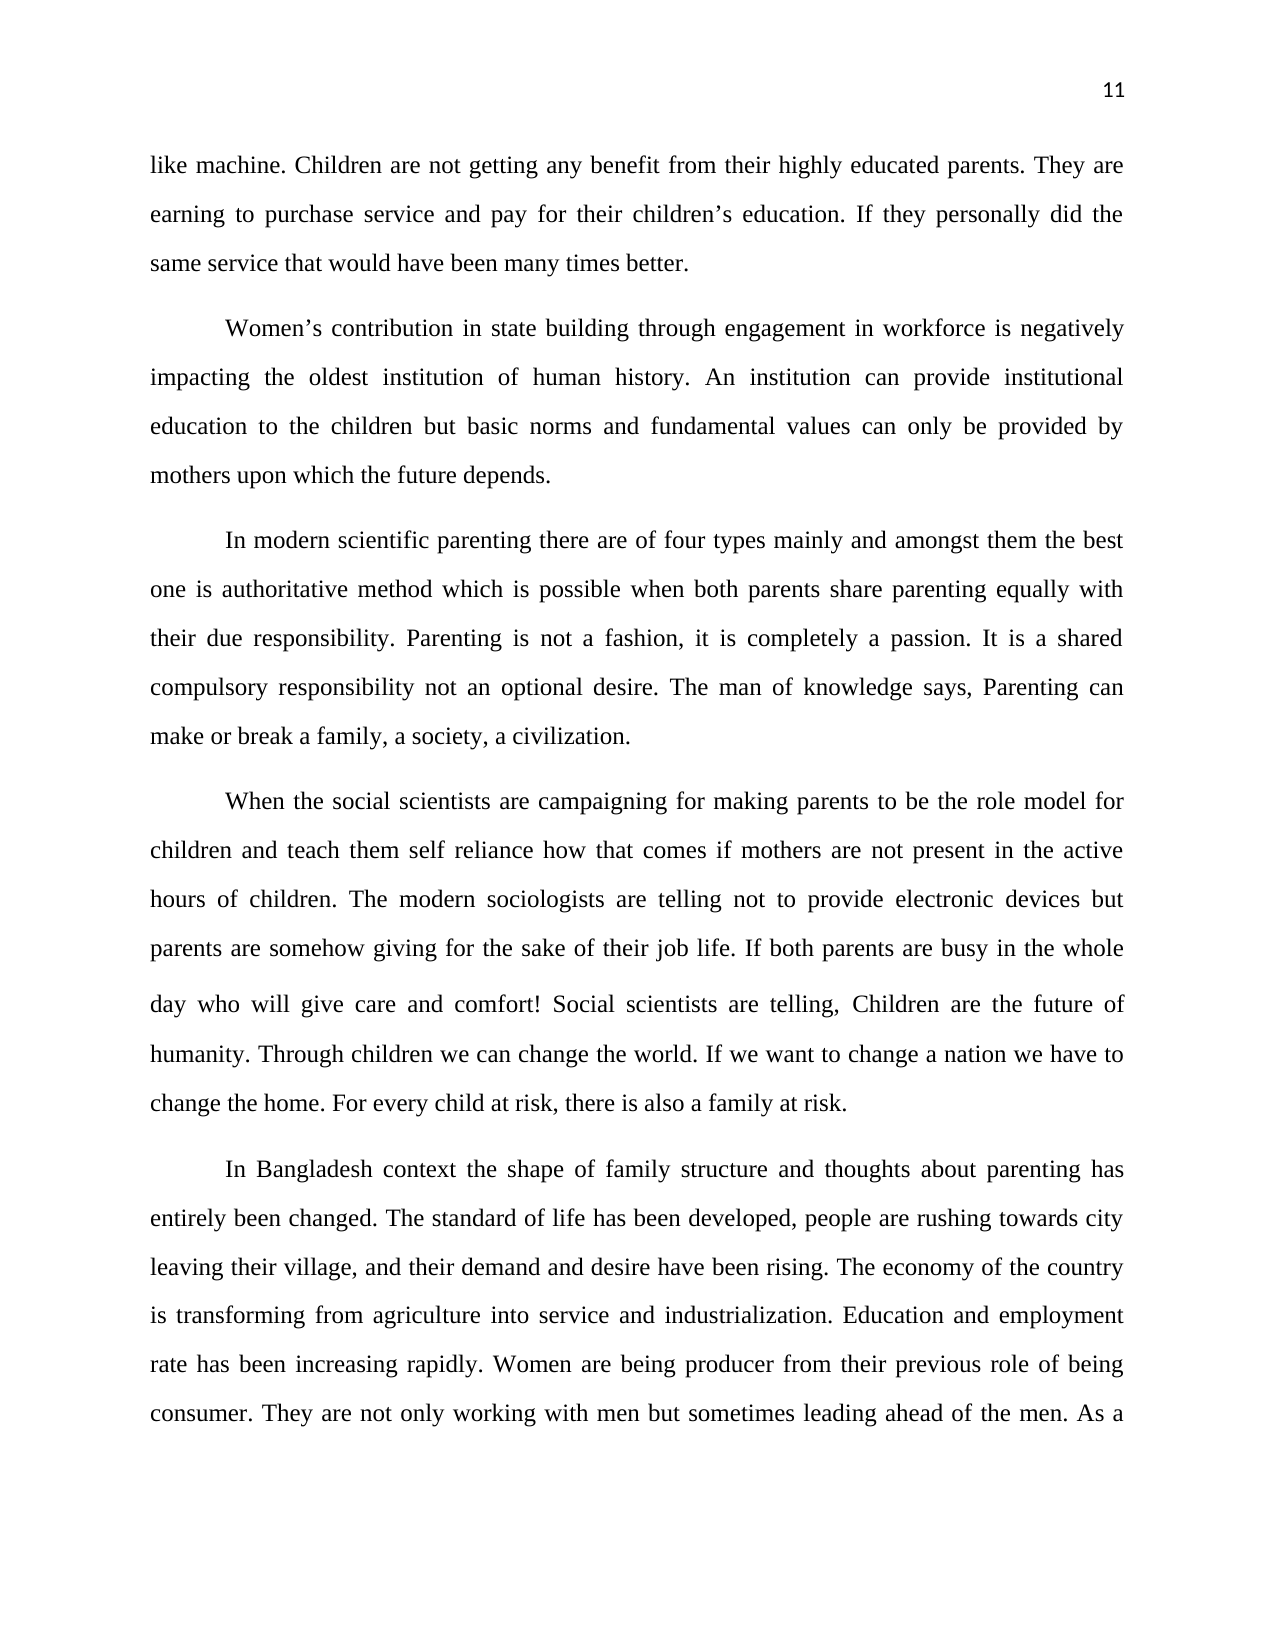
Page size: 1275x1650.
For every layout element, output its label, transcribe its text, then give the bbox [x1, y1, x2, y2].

text Women’s contribution in state building through engagement in workforce is negatively impacting the oldest institution of human history. An institution can provide institutional education to the children but basic norms and fundamental values can only be provided by mothers upon which the future depends. [150, 313, 1125, 488]
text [150, 1154, 1125, 1427]
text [150, 150, 1125, 276]
text When the social scientists are campaigning for making parents to be the role model for children and teach them self reliance how that comes if mothers are not present in the active hours of children. The modern sociologists are telling not to provide electronic devices but parents are somehow giving for the sake of their job life. If both parents are busy in the whole day who will give care and comfort! Social scientists are telling, Children are the future of humanity. Through children we can change the world. If we want to change a nation we have to change the home. For every child at risk, there is also a family at risk. [150, 786, 1125, 1117]
text In modern scientific parenting there are of four types mainly and amongst them the best one is authoritative method which is possible when both parents share parenting equally with their due responsibility. Parenting is not a fashion, it is completely a passion. It is a shared compulsory responsibility not an optional desire. The man of knowledge says, Parenting can make or break a family, a society, a civilization. [150, 525, 1125, 749]
